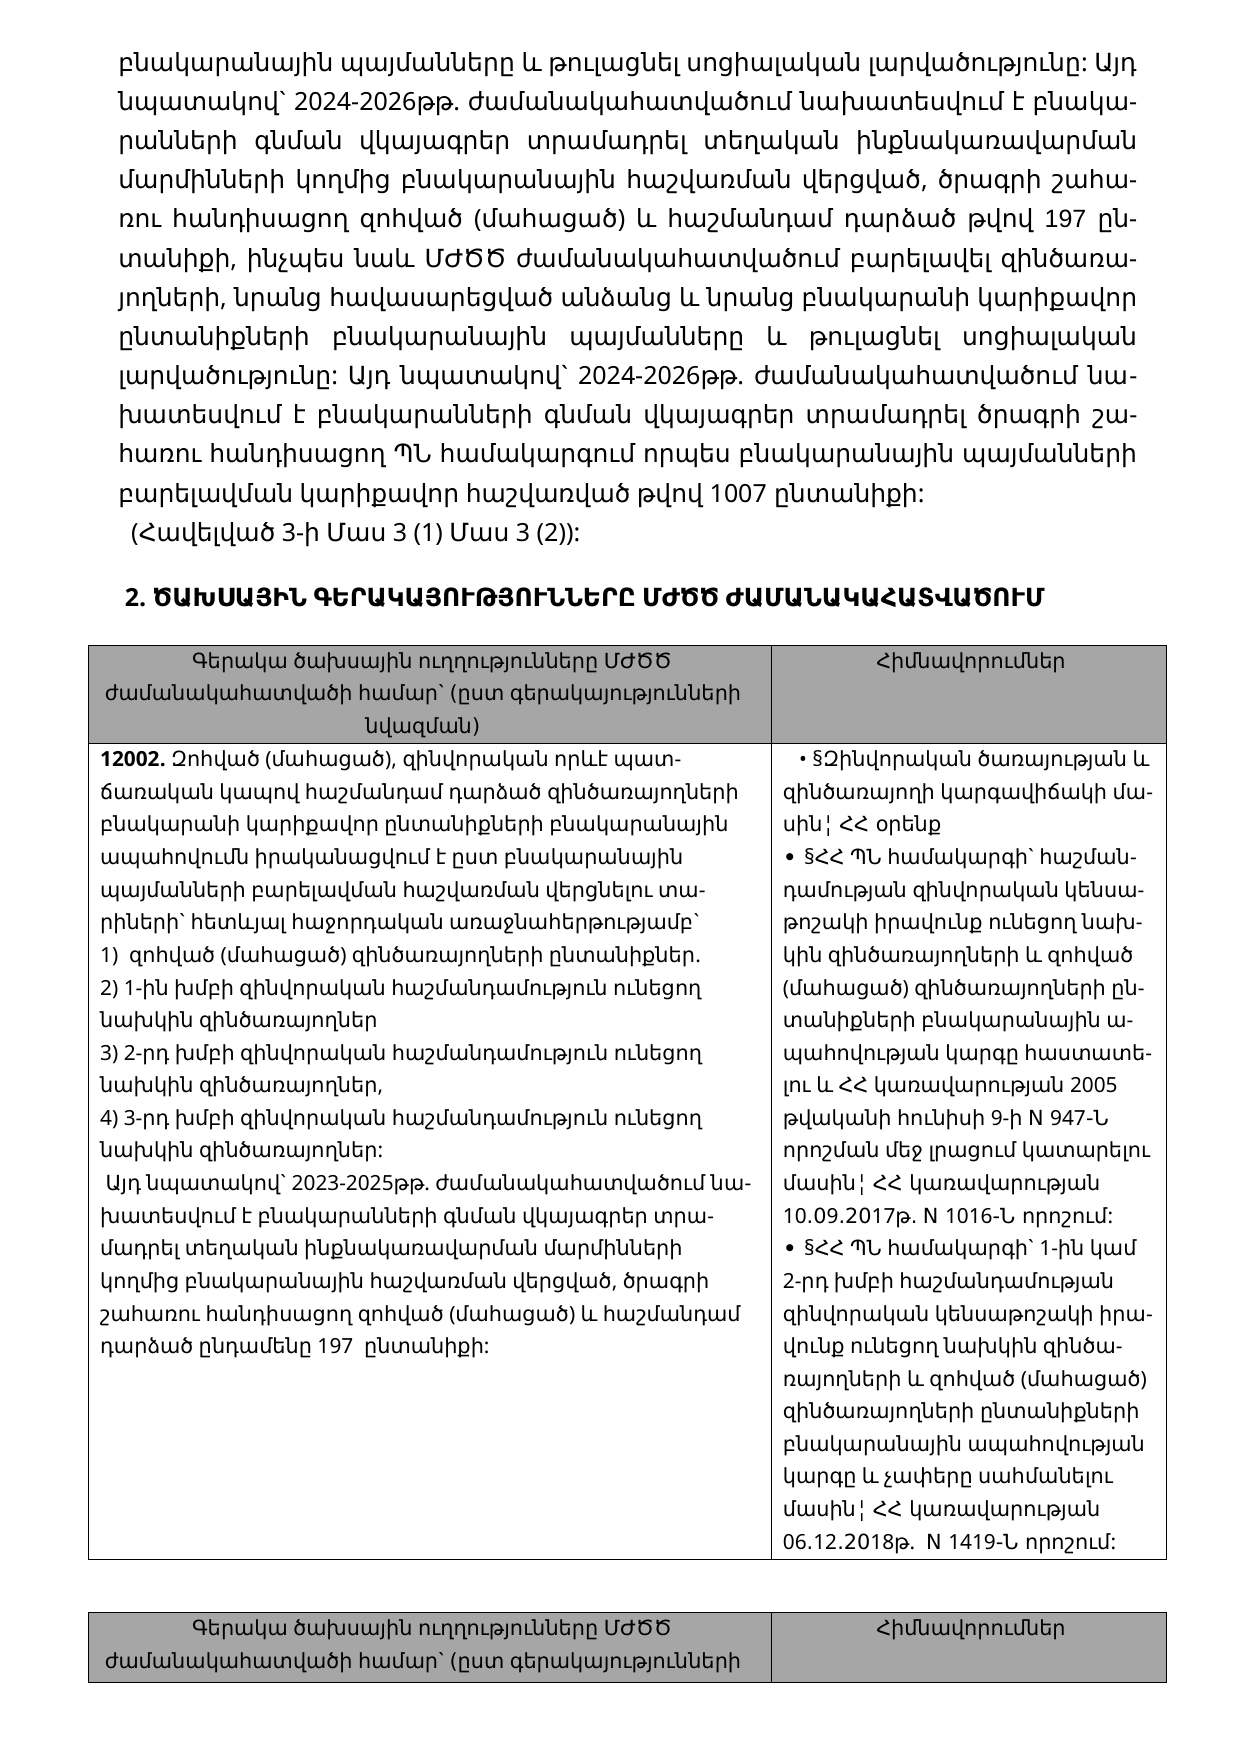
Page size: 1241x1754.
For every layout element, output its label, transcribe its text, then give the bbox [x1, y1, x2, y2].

table_header Գերակա ծախսային ուղղությունները ՄԺԾԾ ժամանակահատվածի համար` (ըստ գերակայությունների նվազման) [89, 646, 771, 743]
list (Հավելված 3-ի Մաս 3 (1) Մաս 3 (2)): [118, 514, 1137, 548]
table_header Հիմնավորումներ [772, 646, 1166, 743]
table_header Հիմնավորումներ [772, 1613, 1166, 1682]
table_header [89, 1613, 771, 1682]
table_cell 12002. Զոհված (մահացած), զինվորական որևէ պատճառական կապով հաշմանդամ դարձած զինծառայողների բնակարանի կարիքավոր ընտանիքների բնակարանային ապահովումն իրականացվում է ըստ բնակարանային պայմանների բարելավման հաշվառման վերցնելու տարիների` հետևյալ հաջորդական առաջնահերթությամբ` 1) զոհված (մահացած) զինծառայողների ընտանիքներ. 2) 1-ին խմբի զինվորական հաշմանդամություն ունեցող նախկին զինծառայողներ 3) 2-րդ խմբի զինվորական հաշմանդամություն ունեցող նախկին զինծառայողներ, 4) 3-րդ խմբի զինվորական հաշմանդամություն ունեցող նախկին զինծառայողներ: Այդ նպատակով` 2023-2025թթ. ժամանակահատվածում նախատեսվում է բնակարանների գնման վկայագրեր տրամադրել տեղական ինքնակառավարման մարմինների կողմից բնակարանային հաշվառման վերցված, ծրագրի շահառու հանդիսացող զոհված (մահացած) և հաշմանդամ դարձած ընդամենը 197 ընտանիքի: [89, 744, 771, 1559]
table_cell • §Զինվորական ծառայության և զինծառայողի կարգավիճակի մասին¦ ՀՀ օրենք §ՀՀ ՊՆ համակարգի` հաշմանդամության զինվորական կենսաթոշակի իրավունք ունեցող նախկին զինծառայողների և զոհված (մահացած) զինծառայողների ընտանիքների բնակարանային ապահովության կարգը հաստատելու և ՀՀ կառավարության 2005 թվականի հունիսի 9-ի N 947-Ն որոշման մեջ լրացում կատարելու մասին¦ ՀՀ կառավարության 10.09.2017թ. N 1016-Ն որոշում: §ՀՀ ՊՆ համակարգի` 1-ին կամ 2-րդ խմբի հաշմանդամության զինվորական կենսաթոշակի իրավունք ունեցող նախկին զինծառայողների և զոհված (մահացած) զինծառայողների ընտանիքների բնակարանային ապահովության կարգը և չափերը սահմանելու մասին¦ ՀՀ կառավարության 06.12.2018թ. N 1419-Ն որոշում: [772, 744, 1166, 1559]
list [118, 44, 1137, 509]
text 2. ԾԱԽՍԱՅԻՆ ԳԵՐԱԿԱՅՈՒԹՅՈՒՆՆԵՐԸ ՄԺԾԾ ԺԱՄԱՆԱԿԱՀԱՏՎԱԾՈՒՄ [118, 579, 1124, 614]
